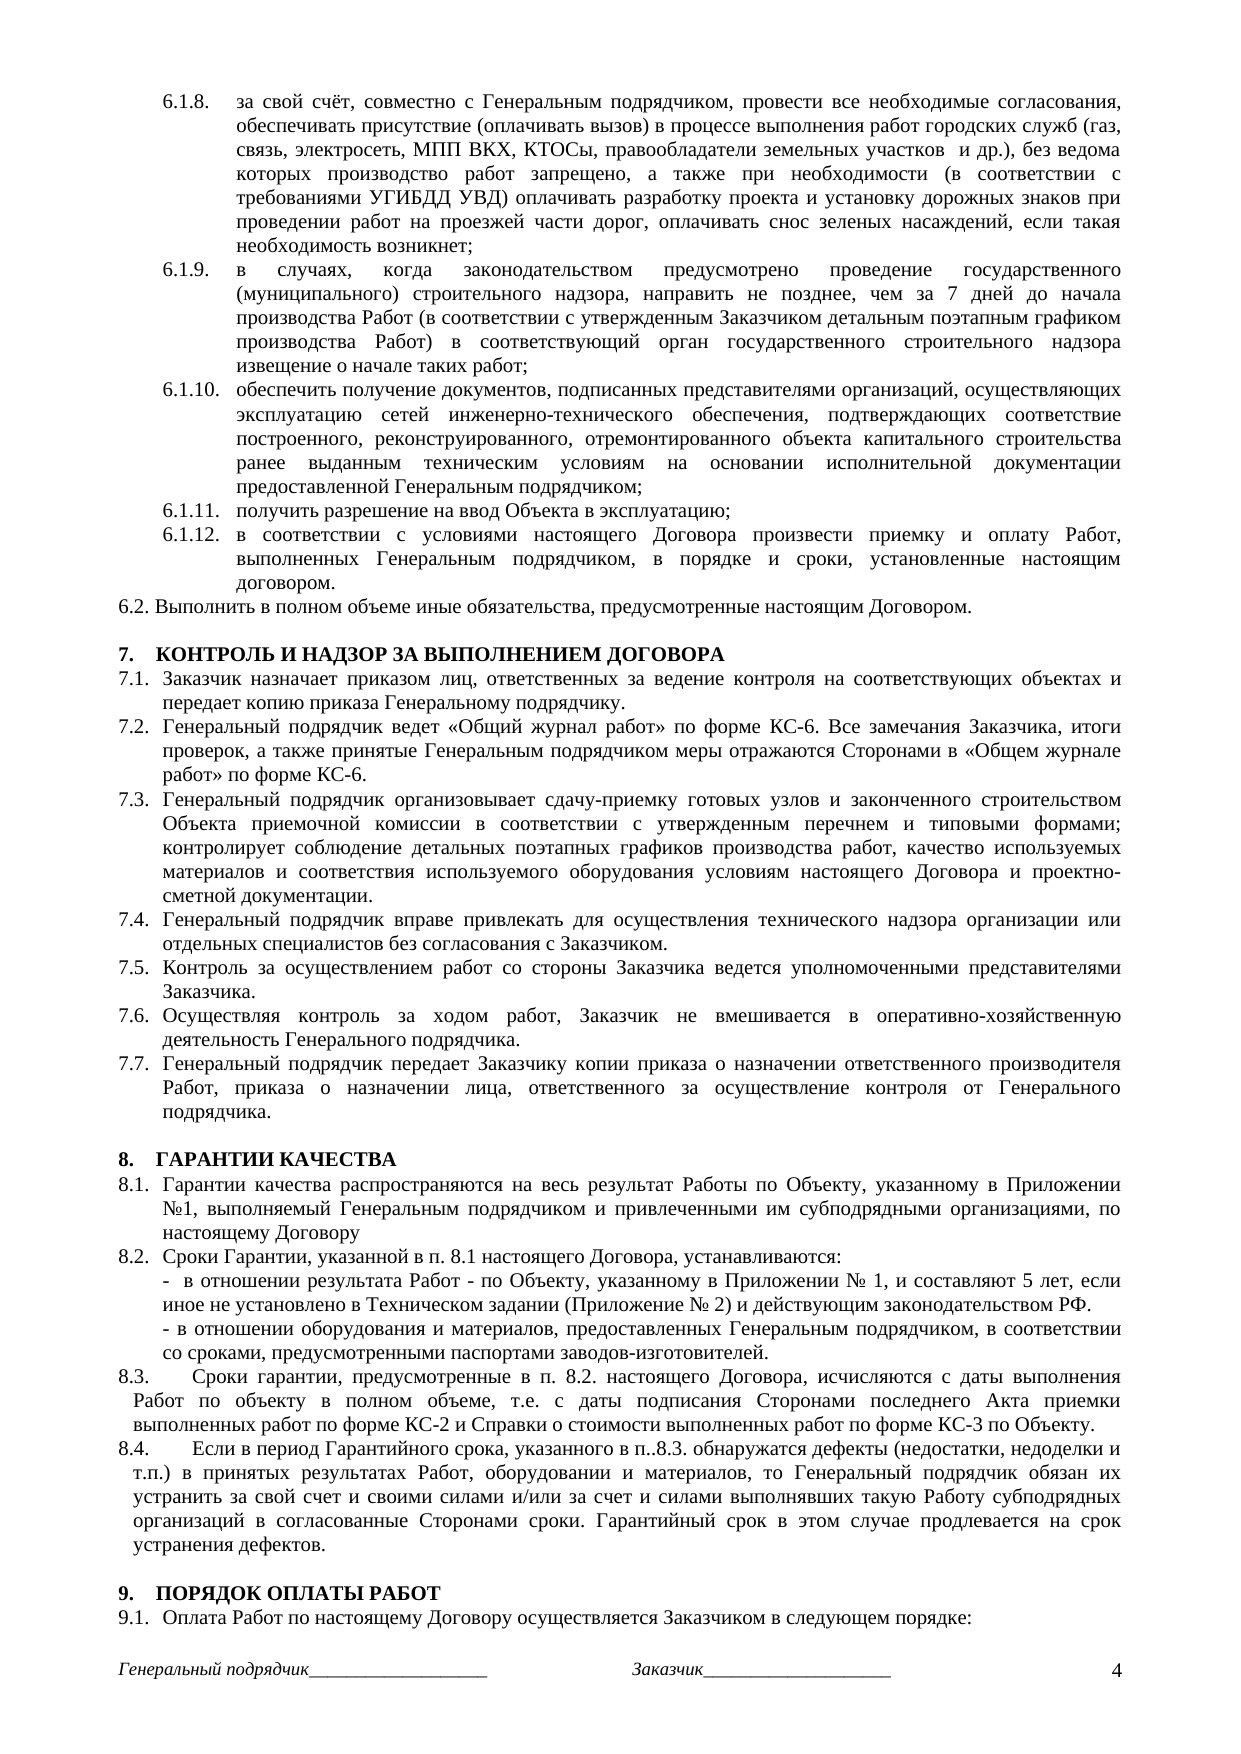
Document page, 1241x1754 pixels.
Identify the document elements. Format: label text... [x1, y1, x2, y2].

subtitle 6.2. Выполнить в полном объеме иные обязательства, предусмотренные настоящим Договором. [118, 594, 1122, 618]
subtitle Контроль за осуществлением работ со стороны Заказчика ведется уполномоченными представителями Заказчика. [118, 955, 1122, 1003]
list в соответствии с условиями настоящего Договора произвести приемку и оплату Работ, выполненных Генеральным подрядчиком, в порядке и сроки, установленные настоящим договором. [162, 522, 1122, 594]
subtitle Генеральный подрядчик передает Заказчику копии приказа о назначении ответственного производителя Работ, приказа о назначении лица, ответственного за осуществление контроля от Генерального подрядчика. [118, 1051, 1122, 1123]
subtitle - в отношении оборудования и материалов, предоставленных Генеральным подрядчиком, в соответствии со сроками, предусмотренными паспортами заводов-изготовителей. [162, 1316, 1122, 1364]
list за свой счёт, совместно с Генеральным подрядчиком, провести все необходимые согласования, обеспечивать присутствие (оплачивать вызов) в процессе выполнения работ городских служб (газ, связь, электросеть, МПП ВКХ, КТОСы, правообладатели земельных участков и др.), без ведома которых производство работ запрещено, а также при необходимости (в соответствии с требованиями УГИБДД УВД) оплачивать разработку проекта и установку дорожных знаков при проведении работ на проезжей части дорог, оплачивать снос зеленых насаждений, если такая необходимость возникнет; [162, 89, 1122, 257]
subtitle Гарантии качества распространяются на весь результат Работы по Объекту, указанному в Приложении №1, выполняемый Генеральным подрядчиком и привлеченными им субподрядными организациями, по настоящему Договору [118, 1171, 1122, 1244]
list получить разрешение на ввод Объекта в эксплуатацию; [162, 498, 1122, 522]
subtitle Заказчик назначает приказом лиц, ответственных за ведение контроля на соответствующих объектах и передает копию приказа Генеральному подрядчику. [118, 666, 1122, 714]
subtitle Генеральный подрядчик вправе привлекать для осуществления технического надзора организации или отдельных специалистов без согласования с Заказчиком. [118, 907, 1122, 955]
subtitle ГАРАНТИИ КАЧЕСТВА [118, 1147, 1122, 1171]
list в случаях, когда законодательством предусмотрено проведение государственного (муниципального) строительного надзора, направить не позднее, чем за 7 дней до начала производства Работ (в соответствии с утвержденным Заказчиком детальным поэтапным графиком производства Работ) в соответствующий орган государственного строительного надзора извещение о начале таких работ; [162, 257, 1122, 377]
subtitle Генеральный подрядчик организовывает сдачу-приемку готовых узлов и законченного строительством Объекта приемочной комиссии в соответствии с утвержденным перечнем и типовыми формами; контролирует соблюдение детальных поэтапных графиков производства работ, качество используемых материалов и соответствия используемого оборудования условиям настоящего Договора и проектно-сметной документации. [118, 786, 1122, 907]
subtitle Сроки Гарантии, указанной в п. 8.1 настоящего Договора, устанавливаются: [118, 1244, 1122, 1268]
subtitle Если в период Гарантийного срока, указанного в п..8.3. обнаружатся дефекты (недостатки, недоделки и т.п.) в принятых результатах Работ, оборудовании и материалов, то Генеральный подрядчик обязан их устранить за свой счет и своими силами и/или за счет и силами выполнявших такую Работу субподрядных организаций в согласованные Сторонами сроки. Гарантийный срок в этом случае продлевается на срок устранения дефектов. [118, 1436, 1122, 1556]
list обеспечить получение документов, подписанных представителями организаций, осуществляющих эксплуатацию сетей инженерно-технического обеспечения, подтверждающих соответствие построенного, реконструированного, отремонтированного объекта капитального строительства ранее выданным техническим условиям на основании исполнительной документации предоставленной Генеральным подрядчиком; [162, 377, 1122, 498]
subtitle - в отношении результата Работ - по Объекту, указанному в Приложении № 1, и составляют 5 лет, если иное не установлено в Техническом задании (Приложение № 2) и действующим законодательством РФ. [162, 1268, 1122, 1316]
subtitle Осуществляя контроль за ходом работ, Заказчик не вмешивается в оперативно-хозяйственную деятельность Генерального подрядчика. [118, 1003, 1122, 1051]
subtitle Сроки гарантии, предусмотренные в п. 8.2. настоящего Договора, исчисляются с даты выполнения Работ по объекту в полном объеме, т.е. с даты подписания Сторонами последнего Акта приемки выполненных работ по форме КС-2 и Справки о стоимости выполненных работ по форме КС-3 по Объекту. [118, 1364, 1122, 1436]
subtitle ПОРЯДОК ОПЛАТЫ РАБОТ [118, 1581, 1122, 1604]
subtitle КОНТРОЛЬ И НАДЗОР ЗА ВЫПОЛНЕНИЕМ ДОГОВОРА [118, 642, 1122, 666]
subtitle Генеральный подрядчик ведет «Общий журнал работ» по форме КС-6. Все замечания Заказчика, итоги проверок, а также принятые Генеральным подрядчиком меры отражаются Сторонами в «Общем журнале работ» по форме КС-6. [118, 714, 1122, 786]
list Оплата Работ по настоящему Договору осуществляется Заказчиком в следующем порядке: [118, 1604, 1093, 1629]
